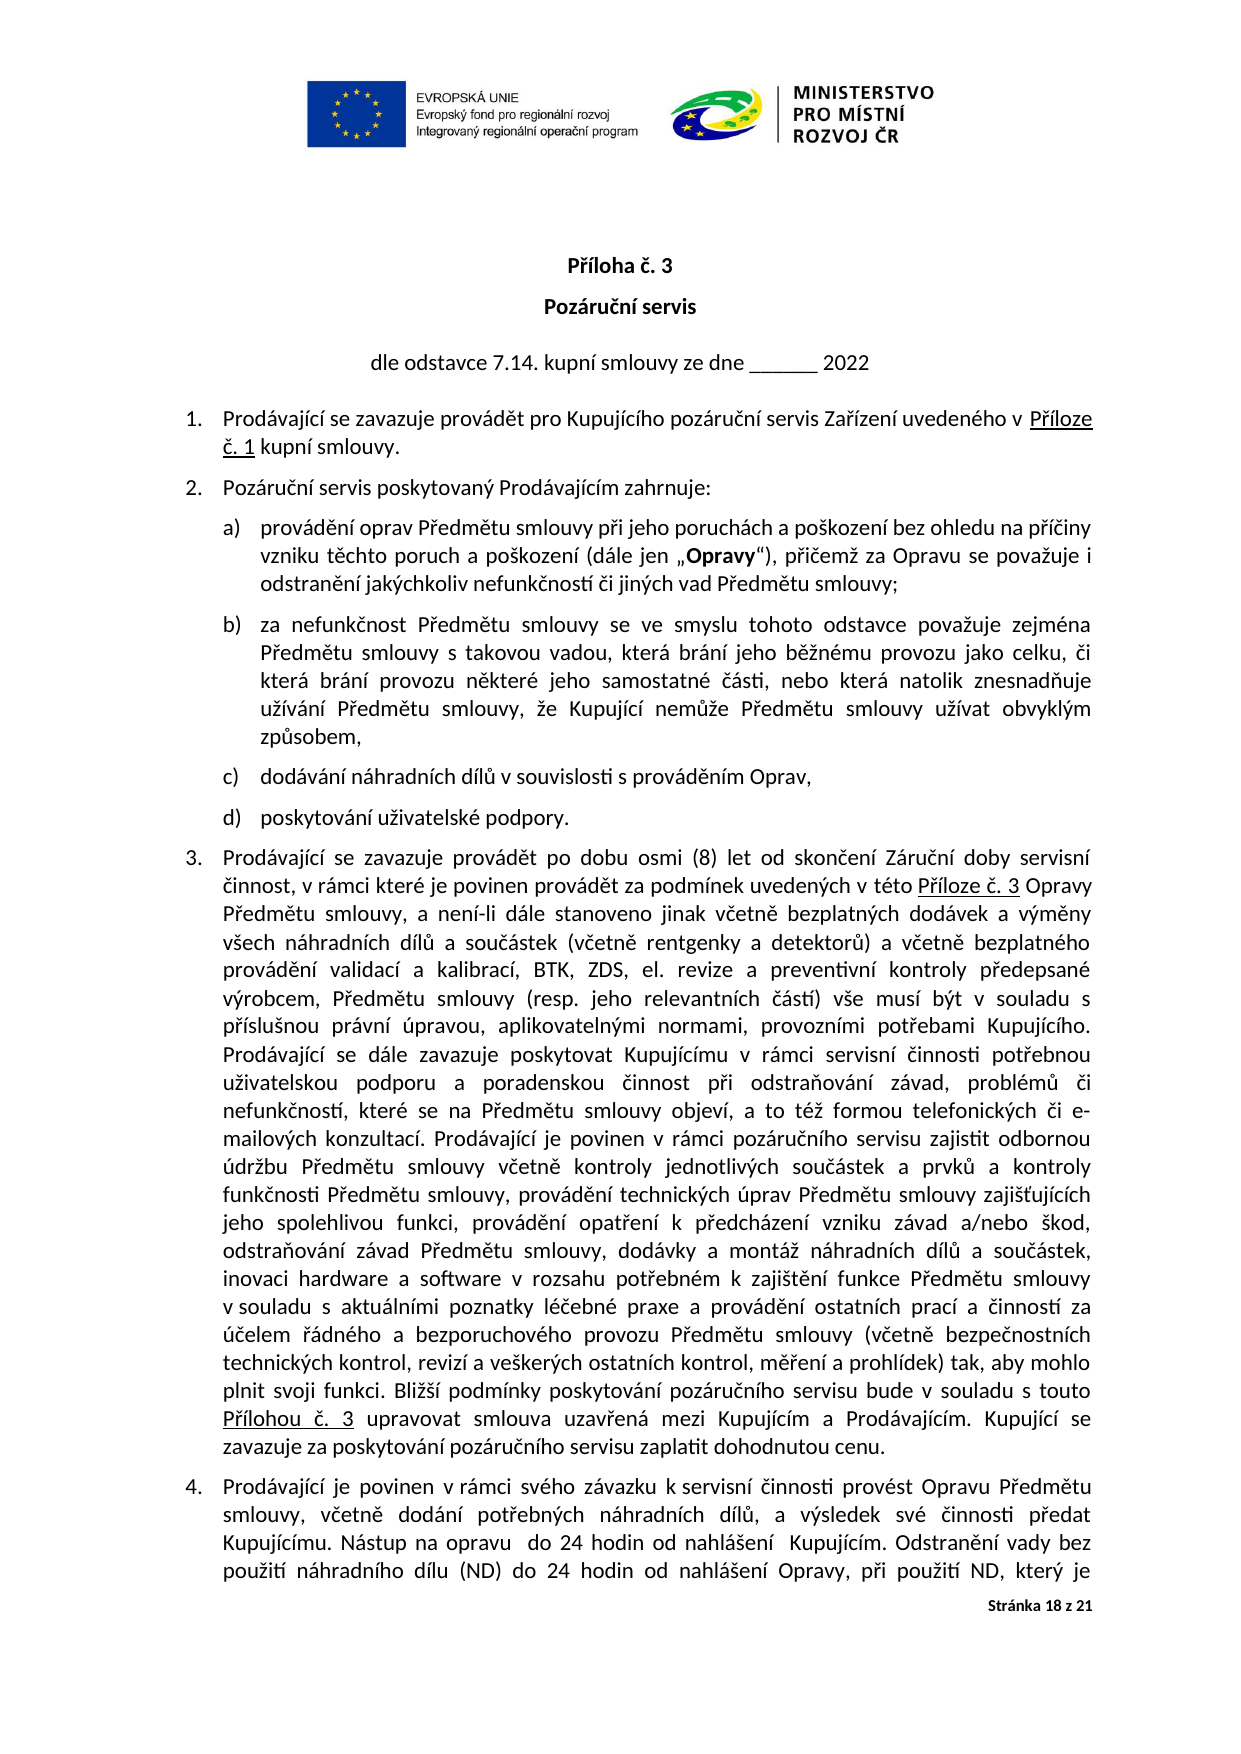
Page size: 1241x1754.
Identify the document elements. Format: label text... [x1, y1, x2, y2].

list provádění oprav Předmětu smlouvy při jeho poruchách a poškození bez ohledu na příčiny vzniku těchto poruch a poškození (dále jen „Opravy“), přičemž za Opravu se považuje i odstranění jakýchkoliv nefunkčností či jiných vad Předmětu smlouvy; [223, 513, 1092, 597]
text dle odstavce 7.14. kupní smlouvy ze dne ______ 2022 [148, 348, 1092, 376]
list poskytování uživatelské podpory. [223, 803, 1092, 831]
list za nefunkčnost Předmětu smlouvy se ve smyslu tohoto odstavce považuje zejména Předmětu smlouvy s takovou vadou, která brání jeho běžnému provozu jako celku, či která brání provozu některé jeho samostatné části, nebo která natolik znesnadňuje užívání Předmětu smlouvy, že Kupující nemůže Předmětu smlouvy užívat obvyklým způsobem, [223, 610, 1092, 750]
text Pozáruční servis [148, 292, 1092, 320]
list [185, 1472, 1092, 1584]
list dodávání náhradních dílů v souvislosti s prováděním Oprav, [223, 762, 1092, 791]
text Příloha č. 3 [148, 252, 1092, 280]
list Prodávající se zavazuje provádět po dobu osmi (8) let od skončení Záruční doby servisní činnost, v rámci které je povinen provádět za podmínek uvedených v této Příloze č. 3 Opravy Předmětu smlouvy, a není-li dále stanoveno jinak včetně bezplatných dodávek a výměny všech náhradních dílů a součástek (včetně rentgenky a detektorů) a včetně bezplatného provádění validací a kalibrací, BTK, ZDS, el. revize a preventivní kontroly předepsané výrobcem, Předmětu smlouvy (resp. jeho relevantních částí) vše musí být v souladu s příslušnou právní úpravou, aplikovatelnými normami, provozními potřebami Kupujícího. Prodávající se dále zavazuje poskytovat Kupujícímu v rámci servisní činnosti potřebnou uživatelskou podporu a poradenskou činnost při odstraňování závad, problémů či nefunkčností, které se na Předmětu smlouvy objeví, a to též formou telefonických či e-mailových konzultací. Prodávající je povinen v rámci pozáručního servisu zajistit odbornou údržbu Předmětu smlouvy včetně kontroly jednotlivých součástek a prvků a kontroly funkčnosti Předmětu smlouvy, provádění technických úprav Předmětu smlouvy zajišťujících jeho spolehlivou funkci, provádění opatření k předcházení vzniku závad a/nebo škod, odstraňování závad Předmětu smlouvy, dodávky a montáž náhradních dílů a součástek, inovaci hardware a software v rozsahu potřebném k zajištění funkce Předmětu smlouvy v souladu s aktuálními poznatky léčebné praxe a provádění ostatních prací a činností za účelem řádného a bezporuchového provozu Předmětu smlouvy (včetně bezpečnostních technických kontrol, revizí a veškerých ostatních kontrol, měření a prohlídek) tak, aby mohlo plnit svoji funkci. Bližší podmínky poskytování pozáručního servisu bude v souladu s touto Přílohou č. 3 upravovat smlouva uzavřená mezi Kupujícím a Prodávajícím. Kupující se zavazuje za poskytování pozáručního servisu zaplatit dohodnutou cenu. [185, 843, 1092, 1460]
list Pozáruční servis poskytovaný Prodávajícím zahrnuje: [185, 473, 1092, 501]
list Prodávající se zavazuje provádět pro Kupujícího pozáruční servis Zařízení uvedeného v Příloze č. 1 kupní smlouvy. [185, 404, 1092, 460]
